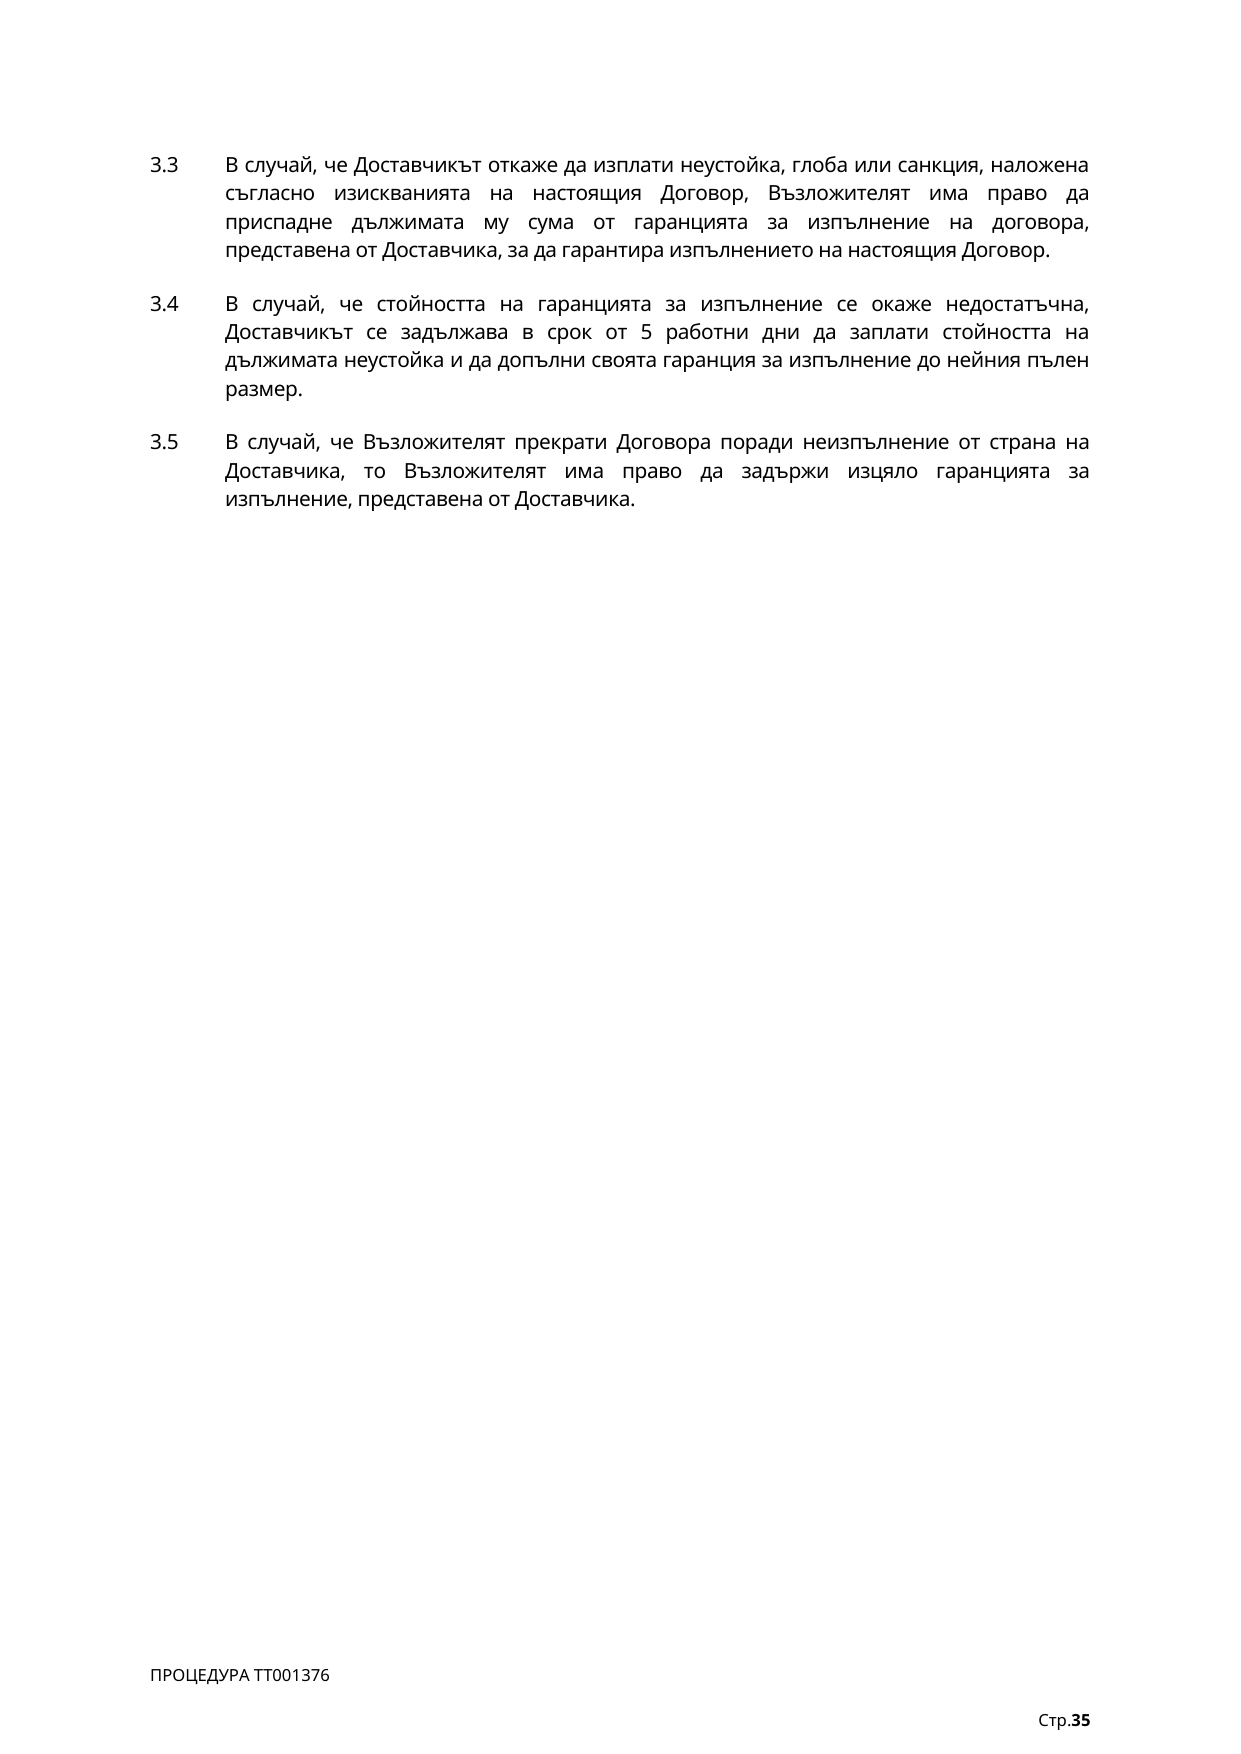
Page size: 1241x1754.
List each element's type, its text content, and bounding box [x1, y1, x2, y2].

list В случай, че стойността на гаранцията за изпълнение се окаже недостатъчна, Доставчикът се задължава в срок от 5 работни дни да заплати стойността на дължимата неустойка и да допълни своята гаранция за изпълнение до нейния пълен размер. [150, 289, 1090, 402]
list В случай, че Възложителят прекрати Договора поради неизпълнение от страна на Доставчика, то Възложителят има право да задържи изцяло гаранцията за изпълнение, представена от Доставчика. [150, 427, 1090, 513]
list В случай, че Доставчикът откаже да изплати неустойка, глоба или санкция, наложена съгласно изискванията на настоящия Договор, Възложителят има право да приспадне дължимата му сума от гаранцията за изпълнение на договора, представена от Доставчика, за да гарантира изпълнението на настоящия Договор. [150, 150, 1090, 264]
